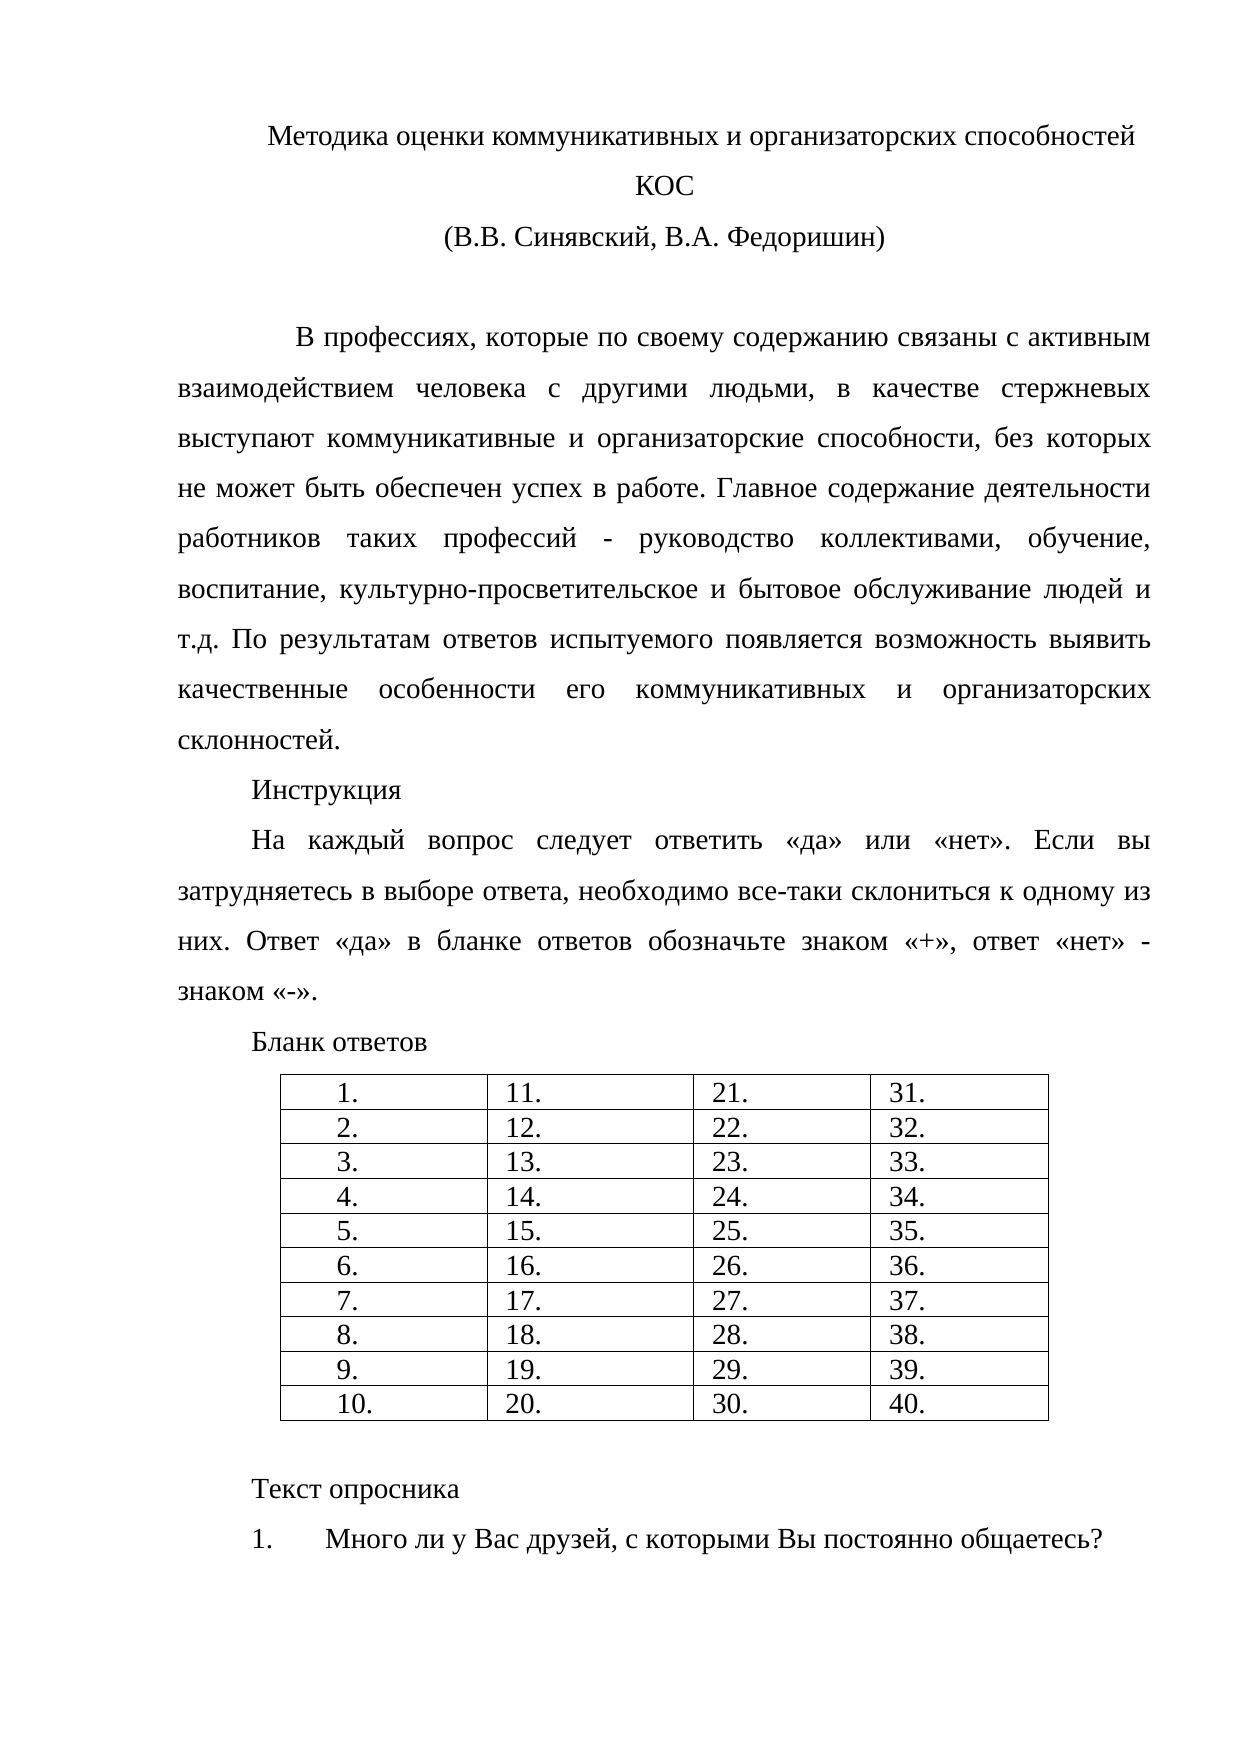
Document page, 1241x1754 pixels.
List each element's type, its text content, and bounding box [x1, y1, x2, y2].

table_cell [694, 1144, 870, 1178]
table_cell [694, 1386, 870, 1420]
table_cell [281, 1214, 487, 1247]
table_cell [281, 1283, 487, 1316]
table_cell [488, 1386, 693, 1420]
list Много ли у Вас друзей, с которыми Вы постоянно общаетесь? [177, 1522, 1152, 1555]
text Инструкция [177, 772, 1152, 806]
table_cell [871, 1110, 1048, 1143]
table_cell [281, 1144, 487, 1178]
table_cell [694, 1317, 870, 1351]
table_cell [871, 1386, 1048, 1420]
table_header [488, 1075, 693, 1109]
table_cell [871, 1214, 1048, 1247]
table_cell [488, 1248, 693, 1282]
text Бланк ответов [177, 1024, 1152, 1057]
table_header [281, 1075, 487, 1109]
table_cell [488, 1214, 693, 1247]
text На каждый вопрос следует ответить «да» или «нет». Если вы затрудняетесь в выборе ответа, необходимо все-таки склониться к одному из них. Ответ «да» в бланке ответов обозначьте знаком «+», ответ «нет» - знаком «-». [177, 822, 1152, 1007]
table_cell [871, 1248, 1048, 1282]
table_cell [281, 1248, 487, 1282]
table_cell [694, 1110, 870, 1143]
table_cell [871, 1179, 1048, 1212]
table_cell [488, 1110, 693, 1143]
table_cell [694, 1248, 870, 1282]
table_cell [694, 1179, 870, 1212]
table_cell [281, 1179, 487, 1212]
table_cell [871, 1317, 1048, 1351]
table_header [871, 1075, 1048, 1109]
table_cell [281, 1386, 487, 1420]
table_cell [488, 1283, 693, 1316]
table_cell [871, 1144, 1048, 1178]
table_cell [488, 1179, 693, 1212]
table_cell [694, 1214, 870, 1247]
text В профессиях, которые по своему содержанию связаны с активным взаимодействием человека с другими людьми, в качестве стержневых выступают коммуникативные и организаторские способности, без которых не может быть обеспечен успех в работе. Главное содержание деятельности работников таких профессий - руководство коллективами, обучение, воспитание, культурно-просветительское и бытовое обслуживание людей и т.д. По результатам ответов испытуемого появляется возможность выявить качественные особенности его коммуникативных и организаторских склонностей. [177, 319, 1152, 755]
table_header [694, 1075, 870, 1109]
table_cell [488, 1144, 693, 1178]
table_cell [281, 1352, 487, 1385]
table_cell [281, 1110, 487, 1143]
table_cell [871, 1283, 1048, 1316]
table_cell [488, 1352, 693, 1385]
text Методика оценки коммуникативных и организаторских способностей КОС (В.В. Синявский, В.А. Федоришин) [177, 118, 1152, 252]
table_cell [281, 1317, 487, 1351]
table_cell [871, 1352, 1048, 1385]
table_cell [694, 1352, 870, 1385]
table_cell [488, 1317, 693, 1351]
text Текст опросника [177, 1471, 1152, 1505]
table_cell [694, 1283, 870, 1316]
